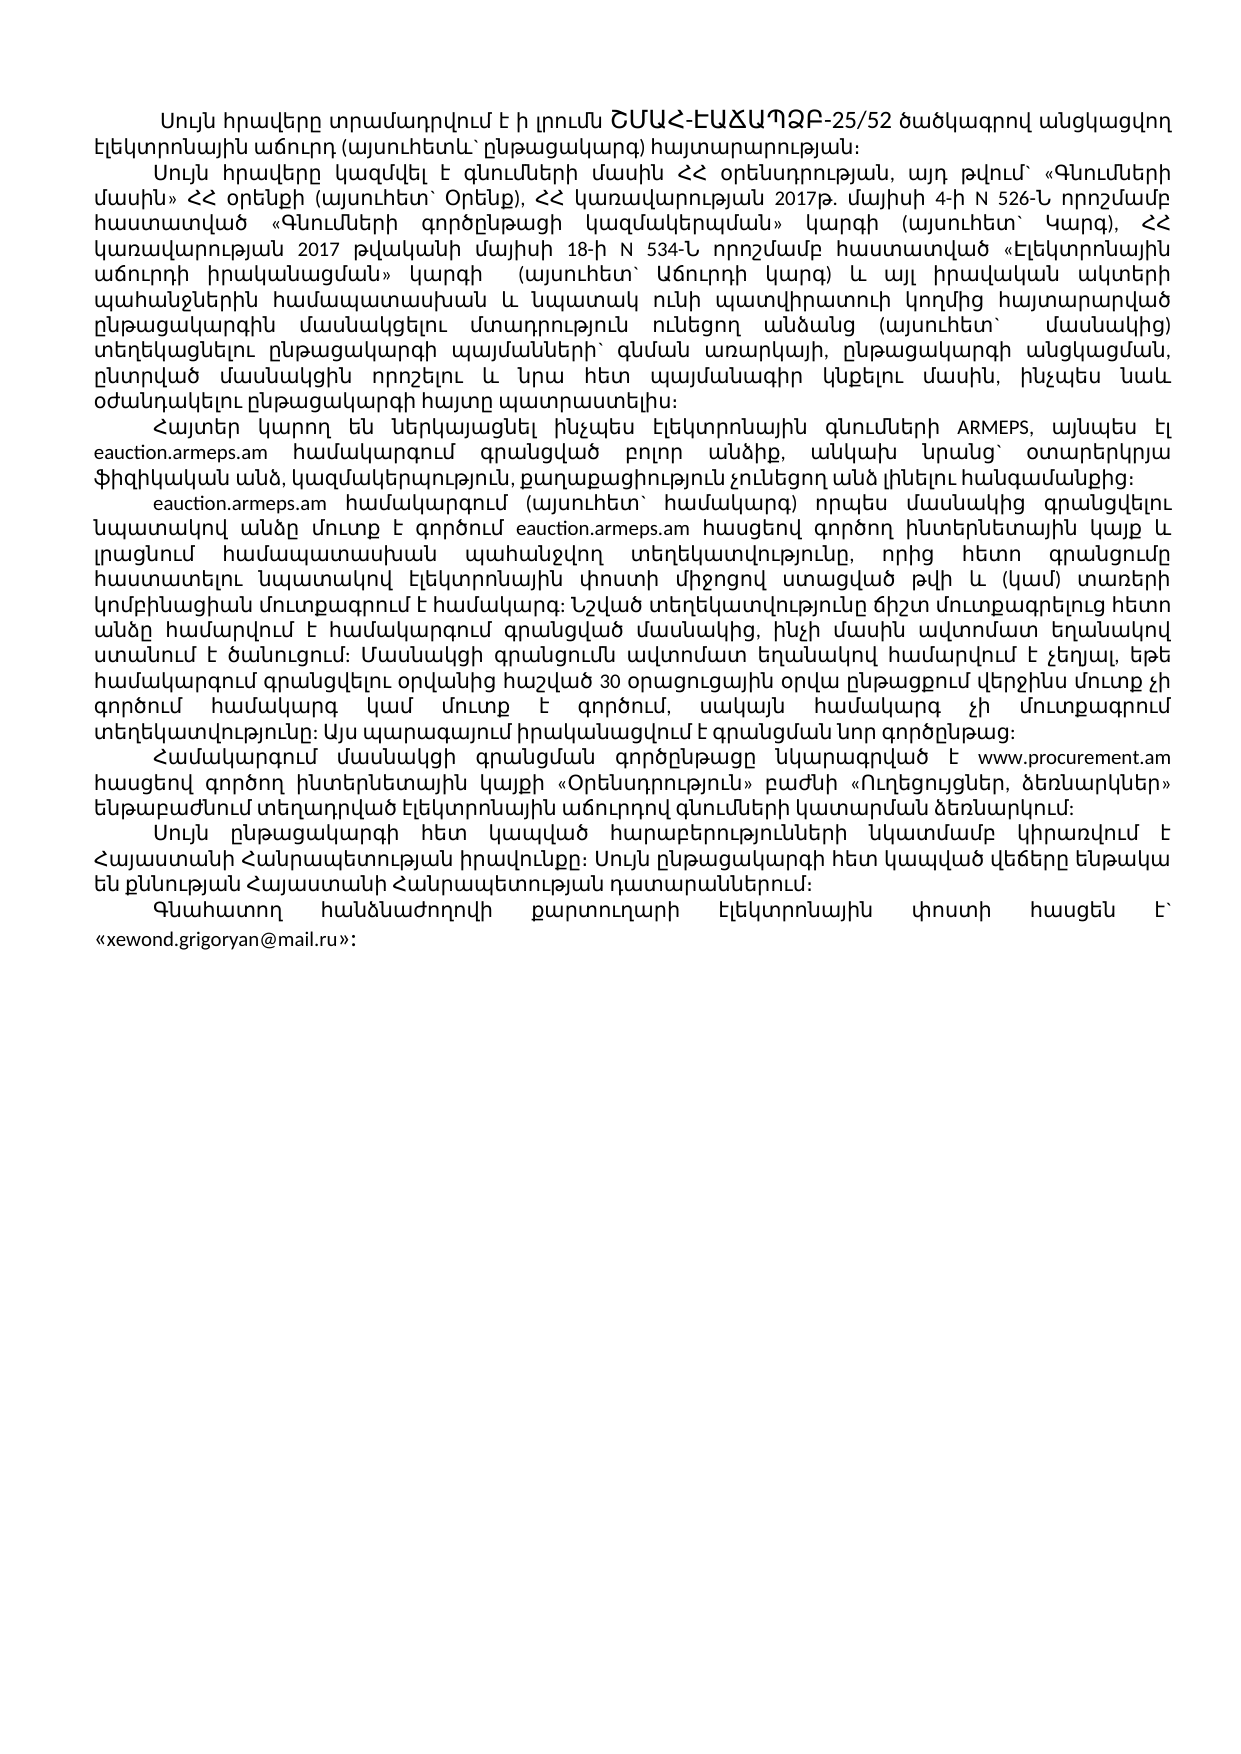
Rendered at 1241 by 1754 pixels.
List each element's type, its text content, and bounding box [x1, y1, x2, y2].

text Սույն ընթացակարգի հետ կապված հարաբերությունների նկատմամբ կիրառվում է Հայաստանի Հանրապետության իրավունքը։ Սույն ընթացակարգի հետ կապված վեճերը ենթակա են քննության Հայաստանի Հանրապետության դատարաններում։ [94, 821, 1171, 897]
text Սույն հրավերը կազմվել է գնումների մասին ՀՀ օրենսդրության, այդ թվում` «Գնումների մասին» ՀՀ օրենքի (այսուհետ` Օրենք), ՀՀ կառավարության 2017թ. մայիսի 4-ի N 526-Ն որոշմամբ հաստատված «Գնումների գործընթացի կազմակերպման» կարգի (այսուհետ` Կարգ), ՀՀ կառավարության 2017 թվականի մայիսի 18-ի N 534-Ն որոշմամբ հաստատված «Էլեկտրոնային աճուրդի իրականացման» կարգի (այսուհետ` Աճուրդի կարգ) և այլ իրավական ակտերի պահանջներին համապատասխան և նպատակ ունի պատվիրատուի կողմից հայտարարված ընթացակարգին մասնակցելու մտադրություն ունեցող անձանց (այսուհետ` մասնակից) տեղեկացնելու ընթացակարգի պայմանների` գնման առարկայի, ընթացակարգի անցկացման, ընտրված մասնակցին որոշելու և նրա հետ պայմանագիր կնքելու մասին, ինչպես նաև օժանդակելու ընթացակարգի հայտը պատրաստելիս։ [94, 160, 1171, 414]
text Գնահատող հանձնաժողովի քարտուղարի էլեկտրոնային փոստի հասցեն է` «xewond.grigoryan@mail.ru»: [94, 897, 1171, 953]
text Հայտեր կարող են ներկայացնել ինչպես էլեկտրոնային գնումների ARMEPS, այնպես էլ eauction.armeps.am համակարգում գրանցված բոլոր անձիք, անկախ նրանց` օտարերկրյա ֆիզիկական անձ, կազմակերպություն, քաղաքացիություն չունեցող անձ լինելու հանգամանքից։ [94, 414, 1171, 490]
text Համակարգում մասնակցի գրանցման գործընթացը նկարագրված է www.procurement.am հասցեով գործող ինտերնետային կայքի «Օրենսդրություն» բաժնի «Ուղեցույցներ, ձեռնարկներ» ենթաբաժնում տեղադրված էլեկտրոնային աճուրդով գնումների կատարման ձեռնարկում: [94, 744, 1171, 821]
text Սույն հրավերը տրամադրվում է ի լրումն ՇՄԱՀ-ԷԱՃԱՊՁԲ-25/52 ծածկագրով անցկացվող էլեկտրոնային աճուրդ (այսուհետև` ընթացակարգ) հայտարարության։ [94, 104, 1171, 160]
text eauction.armeps.am համակարգում (այսուհետ` համակարգ) որպես մասնակից գրանցվելու նպատակով անձը մուտք է գործում eauction.armeps.am հասցեով գործող ինտերնետային կայք և լրացնում համապատասխան պահանջվող տեղեկատվությունը, որից հետո գրանցումը հաստատելու նպատակով էլեկտրոնային փոստի միջոցով ստացված թվի և (կամ) տառերի կոմբինացիան մուտքագրում է համակարգ: Նշված տեղեկատվությունը ճիշտ մուտքագրելուց հետո անձը համարվում է համակարգում գրանցված մասնակից, ինչի մասին ավտոմատ եղանակով ստանում է ծանուցում: Մասնակցի գրանցումն ավտոմատ եղանակով համարվում է չեղյալ, եթե համակարգում գրանցվելու օրվանից հաշված 30 օրացուցային օրվա ընթացքում վերջինս մուտք չի գործում համակարգ կամ մուտք է գործում, սակայն համակարգ չի մուտքագրում տեղեկատվությունը: Այս պարագայում իրականացվում է գրանցման նոր գործընթաց: [94, 490, 1171, 744]
